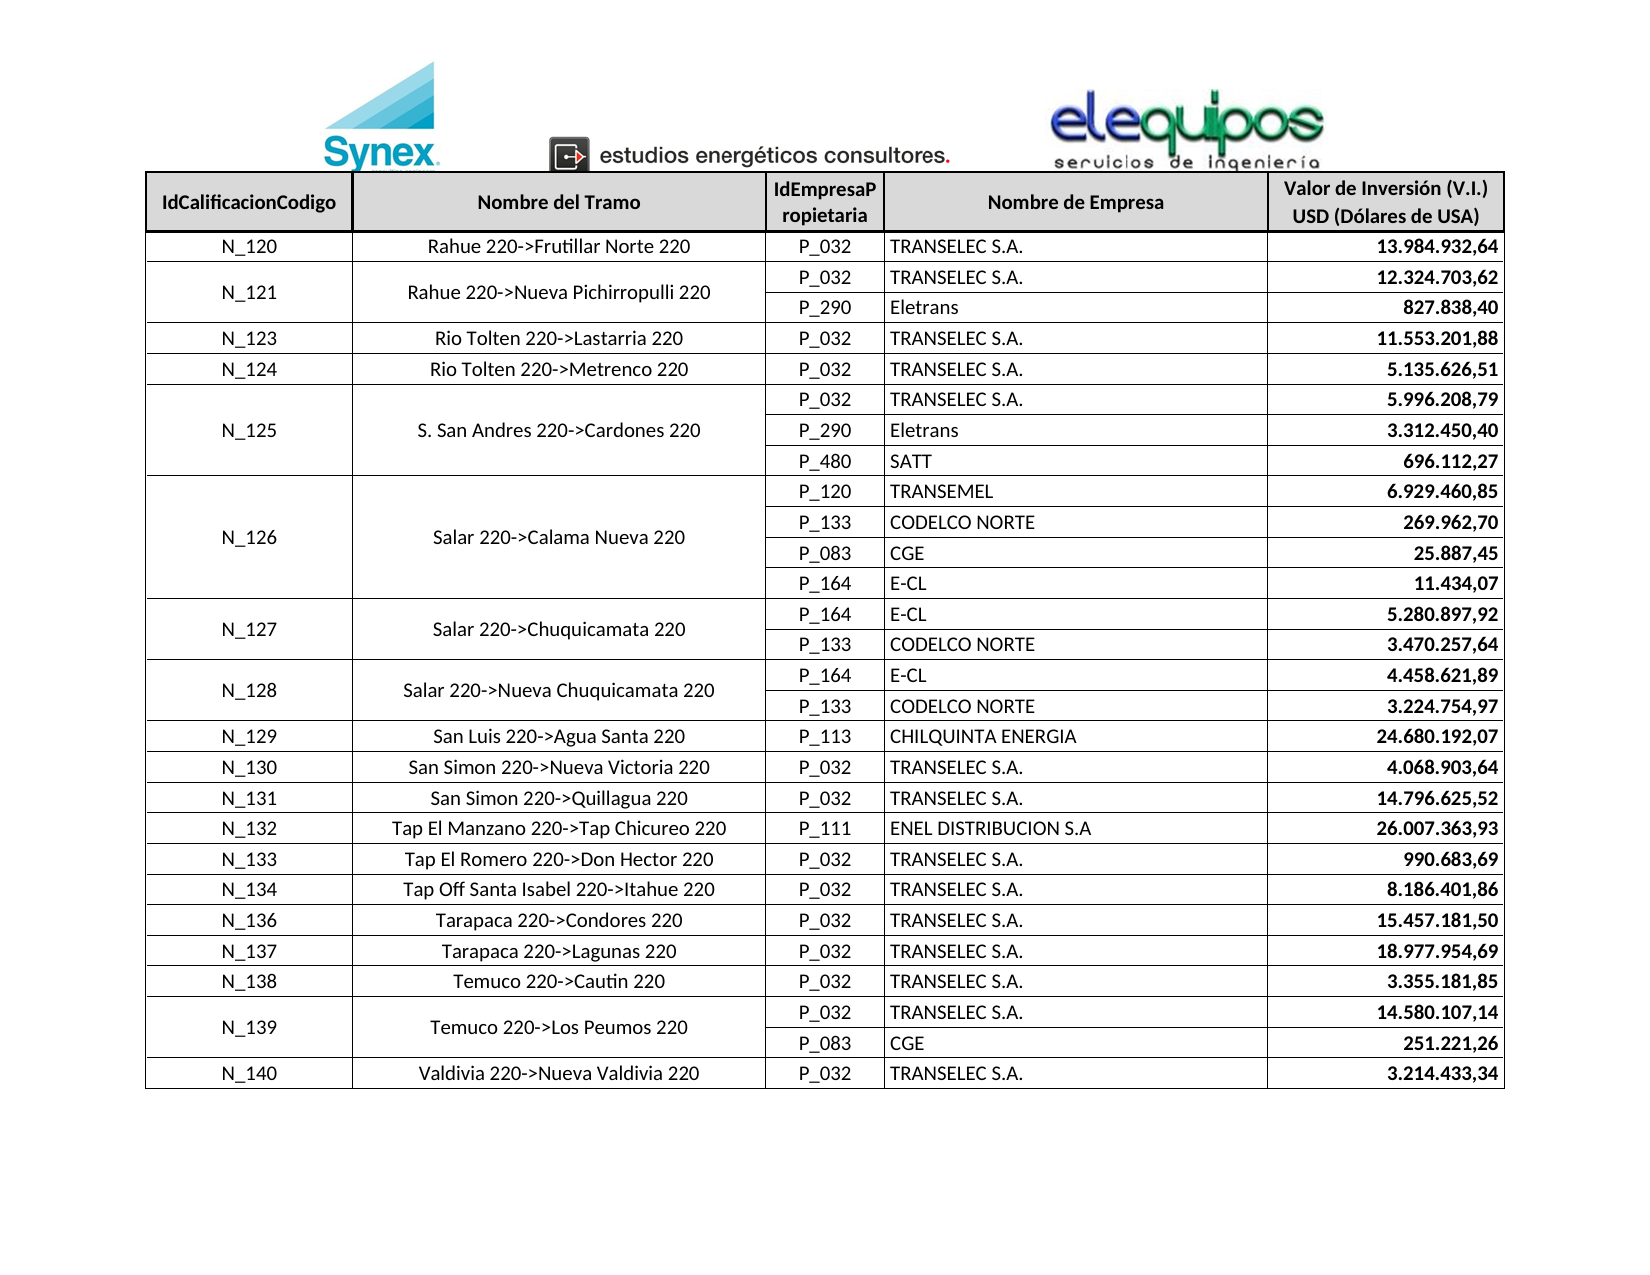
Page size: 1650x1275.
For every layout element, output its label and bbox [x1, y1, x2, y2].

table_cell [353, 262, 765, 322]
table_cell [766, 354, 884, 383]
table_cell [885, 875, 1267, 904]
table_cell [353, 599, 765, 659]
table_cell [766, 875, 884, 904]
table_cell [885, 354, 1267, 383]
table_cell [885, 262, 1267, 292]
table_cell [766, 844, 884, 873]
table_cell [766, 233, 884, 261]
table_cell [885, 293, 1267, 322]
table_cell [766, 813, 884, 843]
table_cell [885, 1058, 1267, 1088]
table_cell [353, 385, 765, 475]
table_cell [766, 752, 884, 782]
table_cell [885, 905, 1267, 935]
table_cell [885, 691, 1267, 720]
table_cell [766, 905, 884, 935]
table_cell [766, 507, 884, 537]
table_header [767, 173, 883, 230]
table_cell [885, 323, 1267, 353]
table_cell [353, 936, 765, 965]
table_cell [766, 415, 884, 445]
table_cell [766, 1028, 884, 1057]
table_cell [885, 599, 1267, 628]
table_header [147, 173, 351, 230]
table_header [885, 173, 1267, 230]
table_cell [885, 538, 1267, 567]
picture [323, 59, 1327, 171]
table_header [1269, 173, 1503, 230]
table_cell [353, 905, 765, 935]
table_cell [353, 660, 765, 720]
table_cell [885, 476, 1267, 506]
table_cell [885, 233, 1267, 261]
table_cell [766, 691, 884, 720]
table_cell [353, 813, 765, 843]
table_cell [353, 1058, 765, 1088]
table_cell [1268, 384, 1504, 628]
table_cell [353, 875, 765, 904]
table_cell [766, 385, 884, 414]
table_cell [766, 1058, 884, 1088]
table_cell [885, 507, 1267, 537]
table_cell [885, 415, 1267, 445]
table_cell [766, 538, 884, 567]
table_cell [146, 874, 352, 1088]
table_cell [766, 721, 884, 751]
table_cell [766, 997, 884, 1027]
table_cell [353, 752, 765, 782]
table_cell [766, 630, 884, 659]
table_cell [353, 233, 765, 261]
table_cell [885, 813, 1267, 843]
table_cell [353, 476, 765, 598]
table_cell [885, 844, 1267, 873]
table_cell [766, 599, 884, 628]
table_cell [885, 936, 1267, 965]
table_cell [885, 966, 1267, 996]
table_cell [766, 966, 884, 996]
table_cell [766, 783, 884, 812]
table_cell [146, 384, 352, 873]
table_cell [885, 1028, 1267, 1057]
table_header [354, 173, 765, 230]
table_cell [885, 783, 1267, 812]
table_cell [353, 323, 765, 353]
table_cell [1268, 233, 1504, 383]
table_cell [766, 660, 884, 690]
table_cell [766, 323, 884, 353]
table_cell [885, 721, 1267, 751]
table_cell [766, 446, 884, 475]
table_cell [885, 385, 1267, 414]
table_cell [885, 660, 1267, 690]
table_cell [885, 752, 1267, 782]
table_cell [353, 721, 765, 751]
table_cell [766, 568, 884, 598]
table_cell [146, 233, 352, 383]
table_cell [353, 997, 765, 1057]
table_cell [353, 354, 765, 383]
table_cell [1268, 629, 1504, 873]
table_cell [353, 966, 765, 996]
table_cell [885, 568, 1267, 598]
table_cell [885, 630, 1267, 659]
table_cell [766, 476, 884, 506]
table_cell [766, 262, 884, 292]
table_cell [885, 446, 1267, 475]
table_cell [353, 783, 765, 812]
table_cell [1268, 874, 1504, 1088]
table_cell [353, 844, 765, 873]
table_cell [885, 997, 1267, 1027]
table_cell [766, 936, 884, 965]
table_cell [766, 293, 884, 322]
